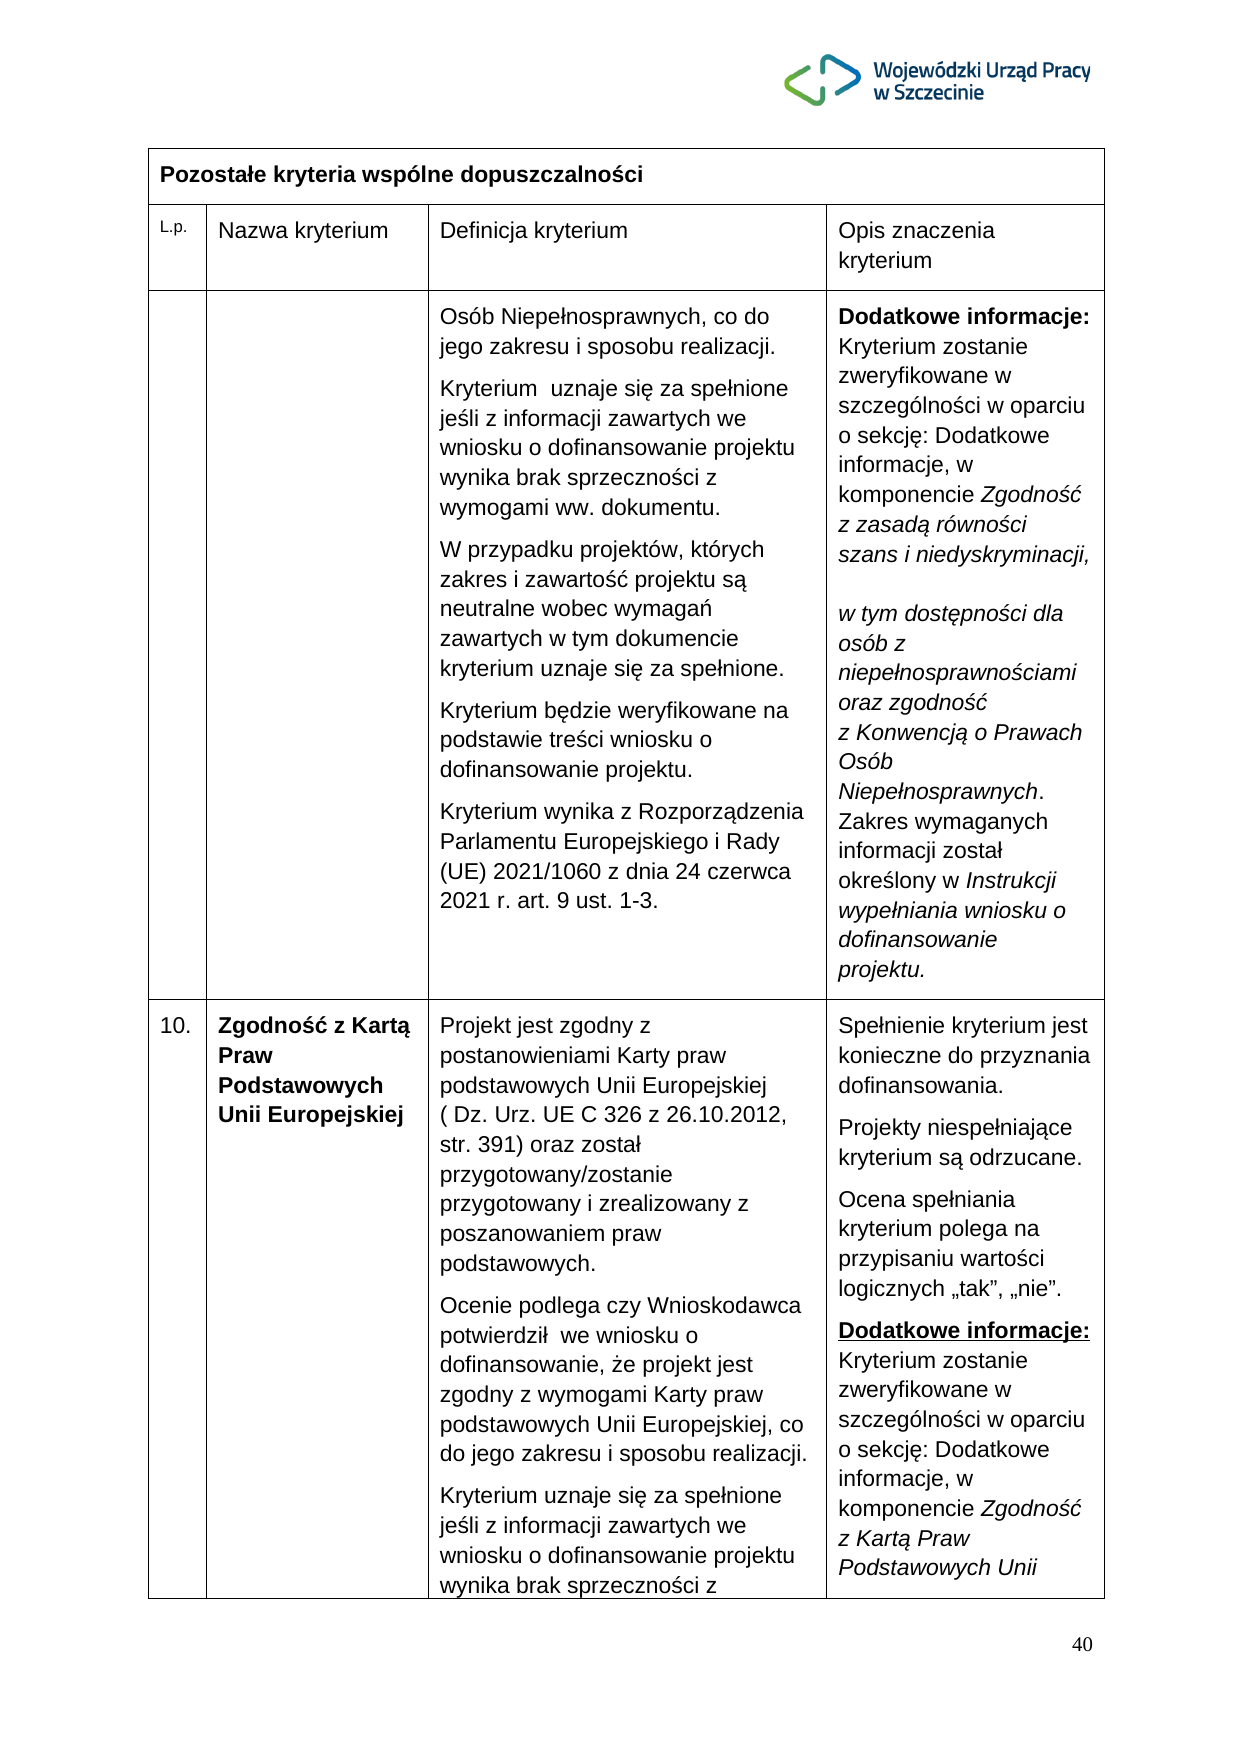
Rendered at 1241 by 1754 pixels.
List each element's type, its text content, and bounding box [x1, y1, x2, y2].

table_cell Nazwa kryterium [207, 205, 428, 289]
table_cell Opis znaczenia kryterium [827, 205, 1104, 289]
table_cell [207, 291, 428, 999]
table_cell [149, 291, 206, 999]
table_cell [827, 291, 1104, 999]
table_cell L.p. [149, 205, 206, 289]
table_cell Definicja kryterium [429, 205, 826, 289]
table_cell [149, 1000, 206, 1598]
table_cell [827, 1000, 1104, 1598]
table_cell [429, 291, 826, 999]
picture [784, 54, 1091, 106]
table_header Pozostałe kryteria wspólne dopuszczalności [149, 149, 1104, 204]
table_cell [207, 1000, 428, 1598]
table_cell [429, 1000, 826, 1598]
